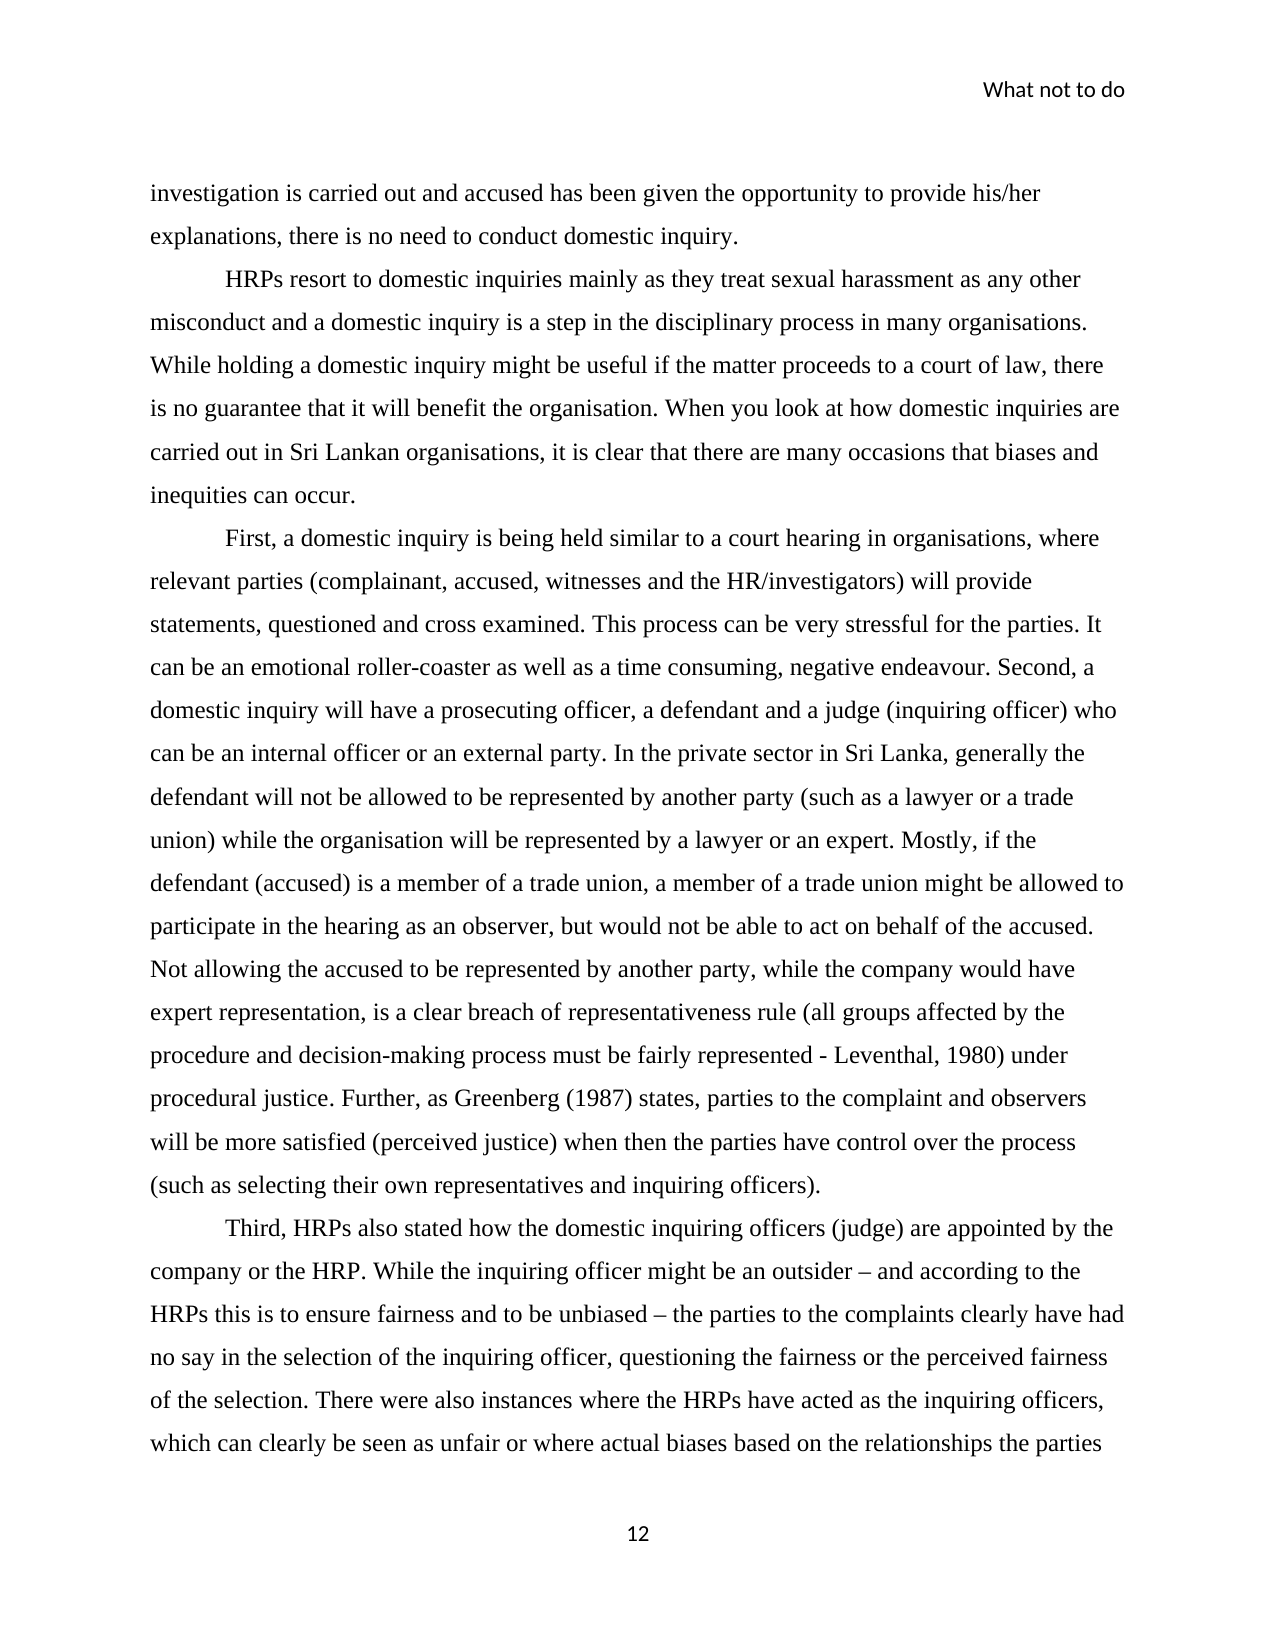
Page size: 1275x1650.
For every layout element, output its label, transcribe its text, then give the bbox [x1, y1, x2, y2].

text HRPs resort to domestic inquiries mainly as they treat sexual harassment as any other misconduct and a domestic inquiry is a step in the disciplinary process in many organisations. While holding a domestic inquiry might be useful if the matter proceeds to a court of law, there is no guarantee that it will benefit the organisation. When you look at how domestic inquiries are carried out in Sri Lankan organisations, it is clear that there are many occasions that biases and inequities can occur. [150, 264, 1125, 508]
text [150, 1213, 1125, 1457]
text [150, 178, 1125, 250]
text First, a domestic inquiry is being held similar to a court hearing in organisations, where relevant parties (complainant, accused, witnesses and the HR/investigators) will provide statements, questioned and cross examined. This process can be very stressful for the parties. It can be an emotional roller-coaster as well as a time consuming, negative endeavour. Second, a domestic inquiry will have a prosecuting officer, a defendant and a judge (inquiring officer) who can be an internal officer or an external party. In the private sector in Sri Lanka, generally the defendant will not be allowed to be represented by another party (such as a lawyer or a trade union) while the organisation will be represented by a lawyer or an expert. Mostly, if the defendant (accused) is a member of a trade union, a member of a trade union might be allowed to participate in the hearing as an observer, but would not be able to act on behalf of the accused. Not allowing the accused to be represented by another party, while the company would have expert representation, is a clear breach of representativeness rule (all groups affected by the procedure and decision-making process must be fairly represented - Leventhal, 1980) under procedural justice. Further, as Greenberg (1987) states, parties to the complaint and observers will be more satisfied (perceived justice) when then the parties have control over the process (such as selecting their own representatives and inquiring officers). [150, 523, 1125, 1198]
